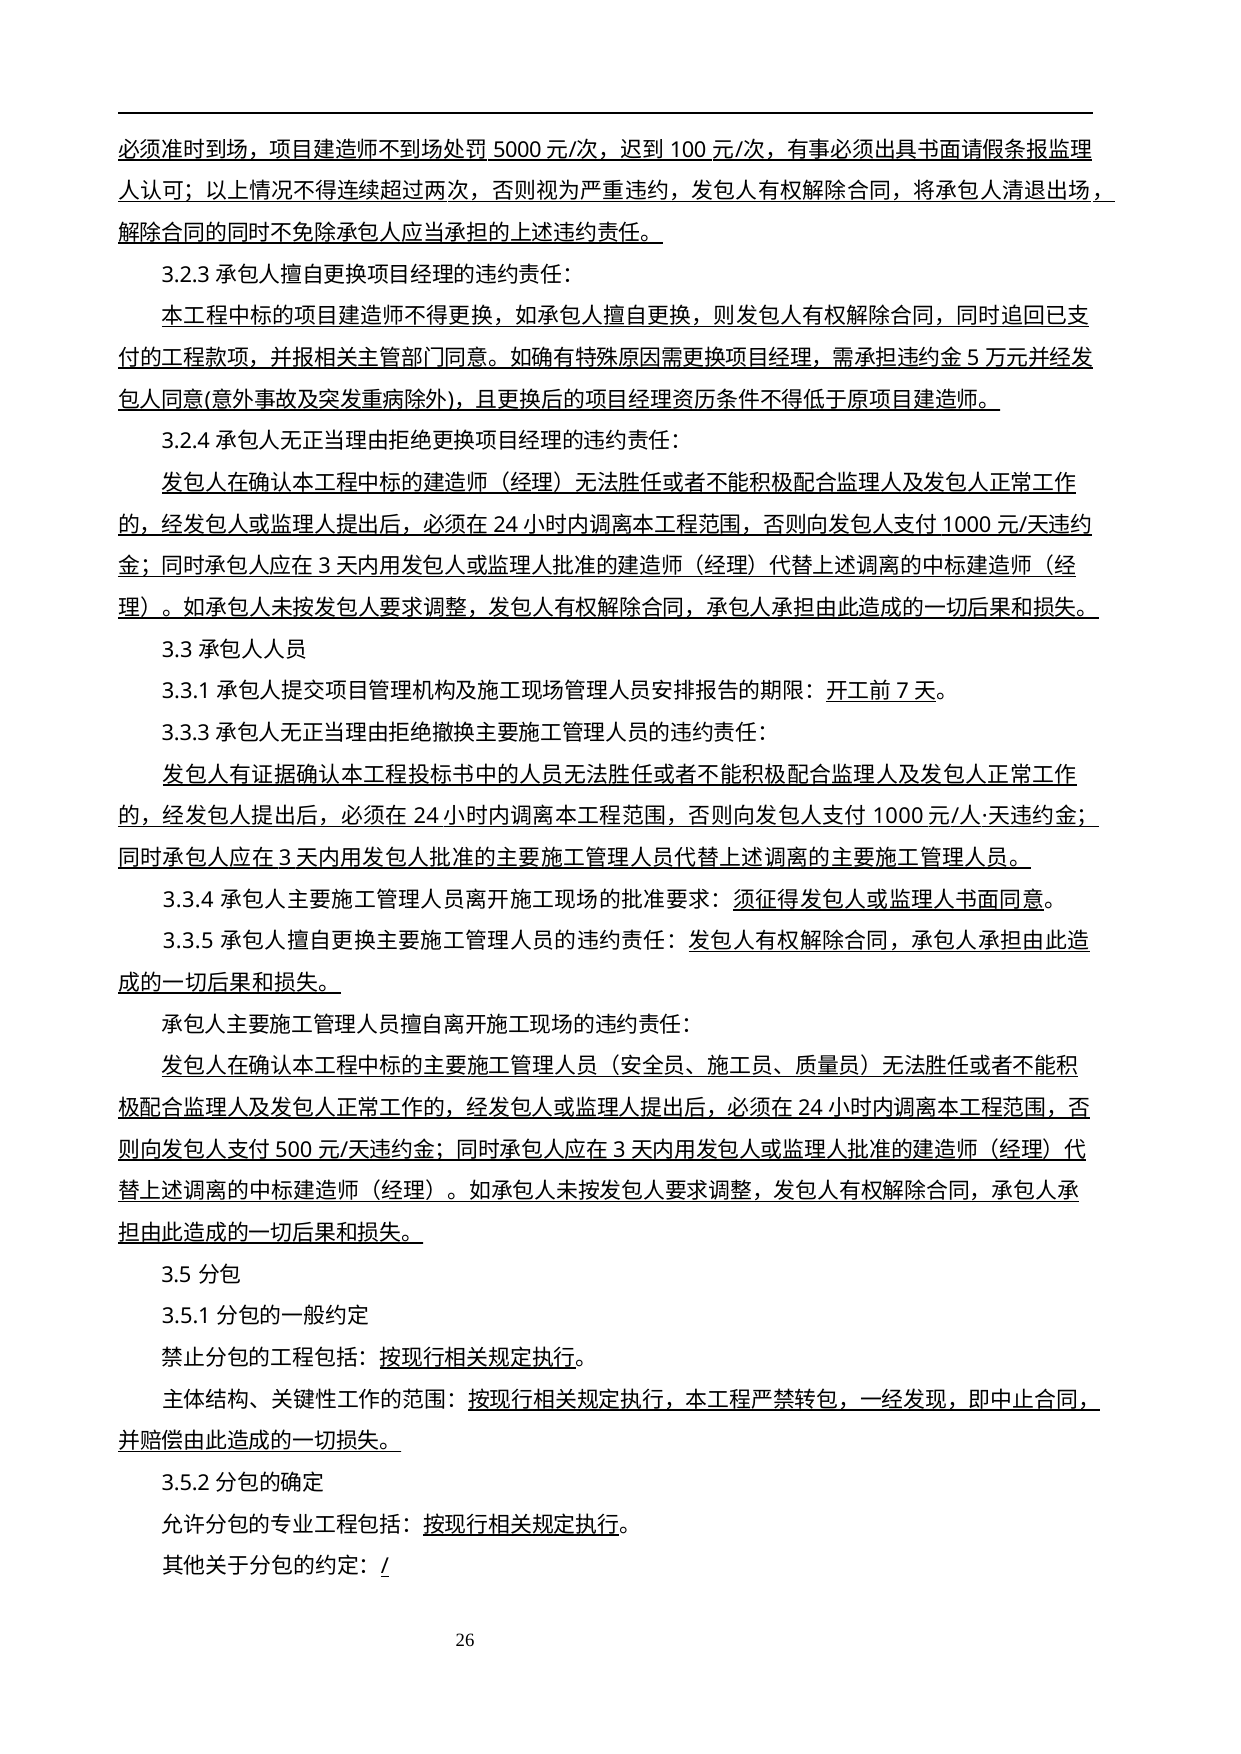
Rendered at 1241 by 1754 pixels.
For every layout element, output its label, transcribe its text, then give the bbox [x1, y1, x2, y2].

text 本工程中标的项目建造师不得更换，如承包人擅自更换，则发包人有权解除合同，同时追回已支付的工程款项，并报相关主管部门同意。如确有特殊原因需更换项目经理，需承担违约金 5 万元并经发包人同意(意外事故及突发重病除外)，且更换后的项目经理资历条件不得低于原项目建造师。 [118, 291, 1093, 367]
text 3.5.2 分包的确定 [118, 1457, 1093, 1499]
text 发包人在确认本工程中标的建造师（经理）无法胜任或者不能积极配合监理人及发包人正常工作的，经发包人或监理人提出后，必须在 24 小时内调离本工程范围，否则向发包人支付1000 元/天违约金；同时承包人应在 3 天内用发包人或监理人批准的建造师（经理）代替上述调离的中标建造师（经理）。如承包人未按发包人要求调整，发包人有权解除合同，承包人承担由此造成的一切后果和损失。 [118, 457, 1093, 617]
text 其他关于分包的约定：/ [118, 1541, 1093, 1582]
text 3.2.4 承包人无正当理由拒绝更换项目经理的违约责任： [118, 416, 1093, 457]
text 主体结构、关键性工作的范围：按现行相关规定执行，本工程严禁转包，一经发现，即中止合同，并赔偿由此造成的一切损失。 [118, 1374, 1093, 1457]
text 承包人主要施工管理人员擅自离开施工现场的违约责任： [118, 999, 1093, 1041]
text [118, 124, 1093, 249]
text 3.3.4 承包人主要施工管理人员离开施工现场的批准要求：须征得发包人或监理人书面同意。 [118, 874, 1093, 916]
text 3.3.5 承包人擅自更换主要施工管理人员的违约责任：发包人有权解除合同，承包人承担由此造成的一切后果和损失。 [118, 916, 1093, 999]
text 3.3.1 承包人提交项目管理机构及施工现场管理人员安排报告的期限：开工前 7 天。 [118, 666, 1093, 707]
text 发包人有证据确认本工程投标书中的人员无法胜任或者不能积极配合监理人及发包人正常工作的，经发包人提出后，必须在 24小时内调离本工程范围，否则向发包人支付 1000元/人·天违约金；同时承包人应在3天内用发包人批准的主要施工管理人员代替上述调离的主要施工管理人员。 [118, 749, 1093, 826]
text 3.5.1 分包的一般约定 [118, 1291, 1093, 1332]
text 3.3.3 承包人无正当理由拒绝撤换主要施工管理人员的违约责任： [118, 707, 1093, 749]
text 3.3 承包人人员 [118, 624, 1093, 666]
text 禁止分包的工程包括：按现行相关规定执行。 [118, 1332, 1093, 1374]
text 3.5 分包 [118, 1249, 1093, 1291]
text 发包人在确认本工程中标的主要施工管理人员（安全员、施工员、质量员）无法胜任或者不能积极配合监理人及发包人正常工作的，经发包人或监理人提出后，必须在 24 小时内调离本工程范围，否则向发包人支付500 元/天违约金；同时承包人应在 3 天内用发包人或监理人批准的建造师（经理）代替上述调离的中标建造师（经理）。如承包人未按发包人要求调整，发包人有权解除合同，承包人承担由此造成的一切后果和损失。 [118, 1041, 1093, 1249]
text 发包人有证据确认本工程投标书中的人员无法胜任或者不能积极配合监理人及发包人正常工作的，经发包人提出后，必须在 24小时内调离本工程范围，否则向发包人支付 1000元/人·天违约金；同时承包人应在3天内用发包人批准的主要施工管理人员代替上述调离的主要施工管理人员。 [118, 827, 1093, 874]
text 本工程中标的项目建造师不得更换，如承包人擅自更换，则发包人有权解除合同，同时追回已支付的工程款项，并报相关主管部门同意。如确有特殊原因需更换项目经理，需承担违约金 5 万元并经发包人同意(意外事故及突发重病除外)，且更换后的项目经理资历条件不得低于原项目建造师。 [118, 369, 1093, 416]
text 3.2.3 承包人擅自更换项目经理的违约责任： [118, 249, 1093, 291]
text 允许分包的专业工程包括：按现行相关规定执行。 [118, 1499, 1093, 1541]
